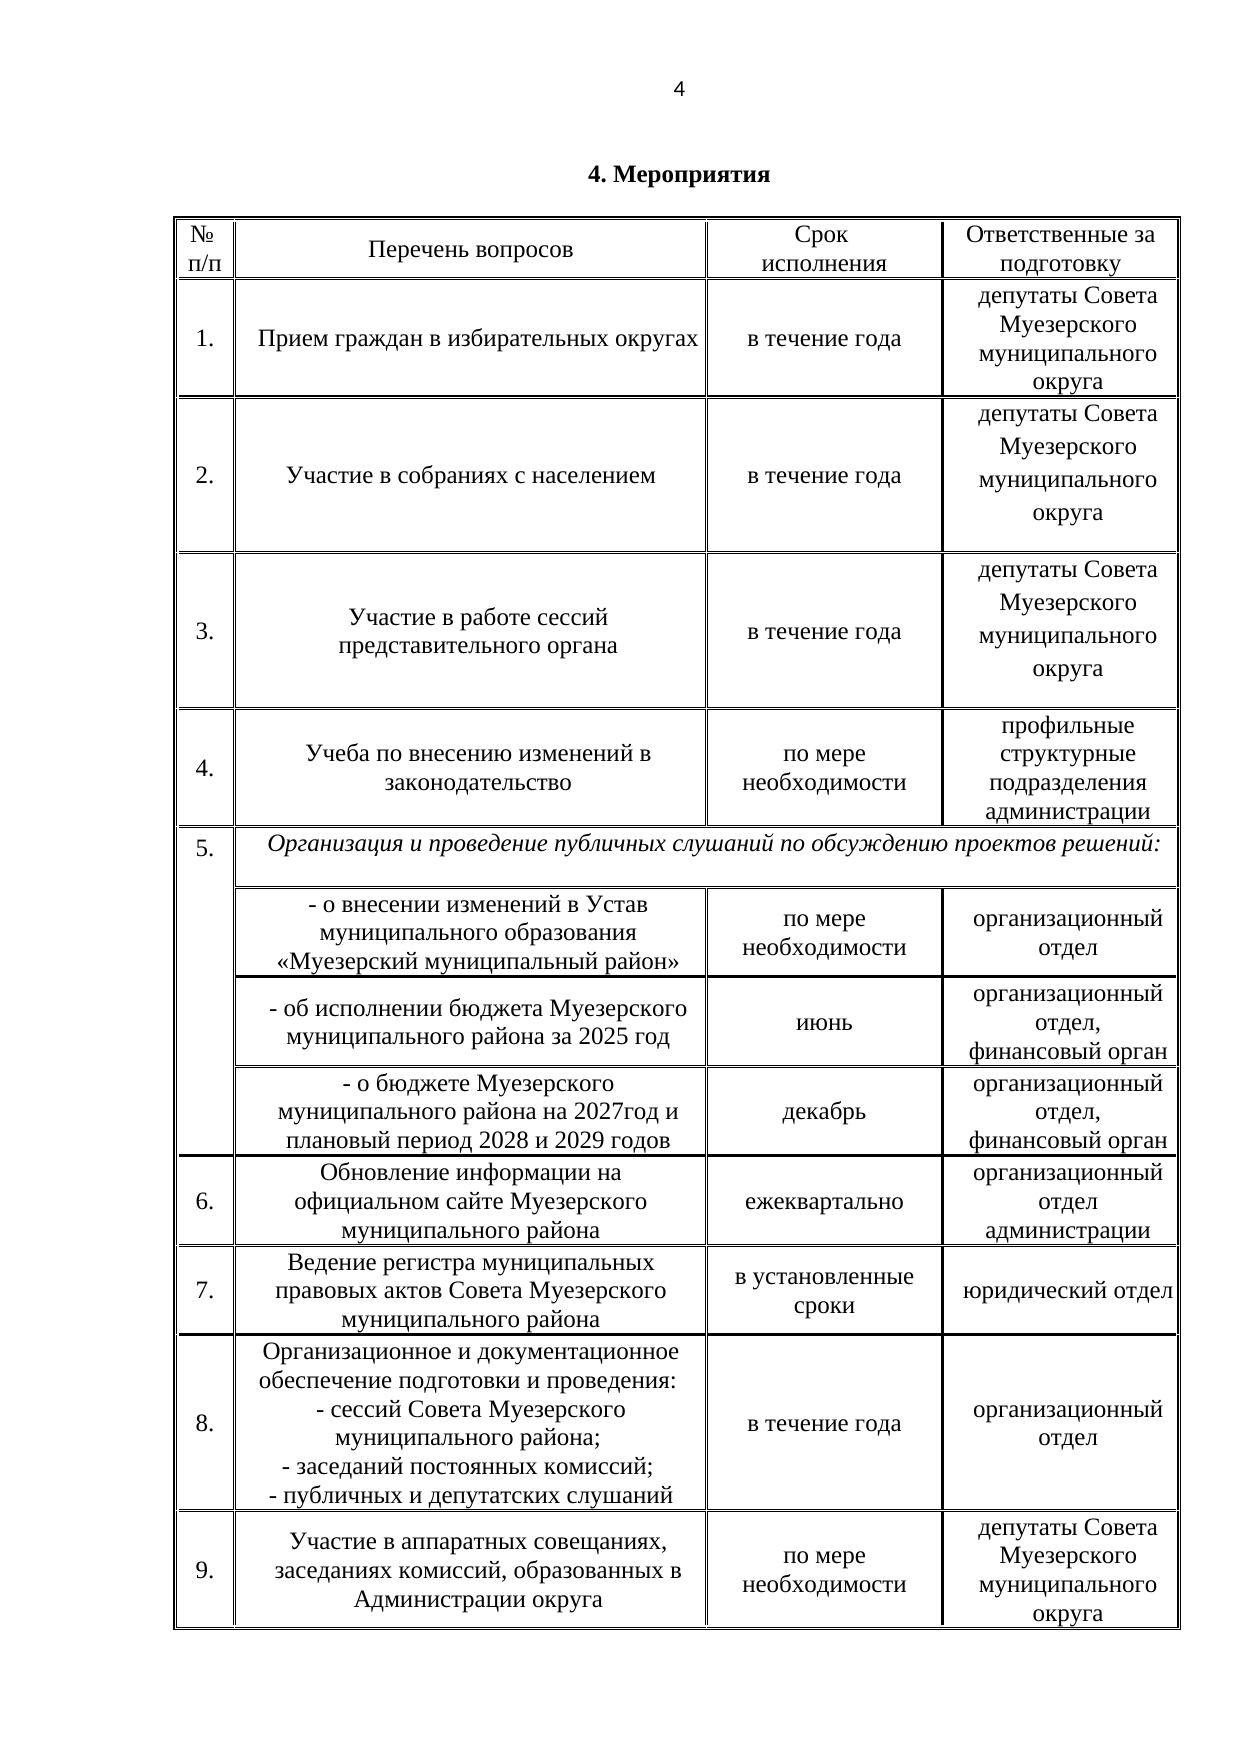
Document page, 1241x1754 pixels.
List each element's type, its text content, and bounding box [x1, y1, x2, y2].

table_cell профильные структурные подразделения администрации [942, 707, 1179, 825]
table_cell депутаты Совета Муезерского муниципального округа [942, 277, 1179, 395]
table_cell организационный отдел, финансовый орган [944, 975, 1177, 1064]
table_cell - о внесении изменений в Устав муниципального образования «Муезерский муниципальный район» [236, 889, 705, 975]
table_cell по мере необходимости [706, 1512, 942, 1627]
table_cell депутаты Совета Муезерского муниципального округа [942, 1509, 1179, 1627]
table_cell 2. [177, 395, 233, 551]
table_header Ответственные за подготовку [942, 220, 1177, 277]
table_header № п/п [177, 220, 235, 277]
table_cell Организация и проведение публичных слушаний по обсуждению проектов решений: [235, 825, 1179, 886]
table_cell 4. [175, 707, 235, 825]
table_cell Учеба по внесению изменений в законодательство [236, 710, 705, 825]
table_cell организационный отдел администрации [944, 1154, 1177, 1243]
table_cell депутаты Совета Муезерского муниципального округа [942, 551, 1179, 707]
table_cell организационный отдел [944, 1333, 1179, 1509]
table_cell - о бюджете Муезерского муниципального района на 2027год и плановый период 2028 и 2029 годов [236, 1068, 705, 1154]
table_cell в течение года [708, 1336, 941, 1509]
table_cell Участие в работе сессий представительного органа [236, 554, 705, 707]
table_cell декабрь [708, 1068, 941, 1154]
table_cell депутаты Совета Муезерского муниципального округа [944, 395, 1178, 551]
text 4. Мероприятия [177, 130, 1181, 187]
table_cell Участие в аппаратных совещаниях, заседаниях комиссий, образованных в Администрации округа [235, 1512, 706, 1627]
table_cell 1. [175, 277, 235, 395]
table_header Перечень вопросов [235, 220, 706, 277]
table_cell юридический отдел [944, 1244, 1178, 1333]
table_cell в течение года [708, 554, 941, 707]
table_cell Обновление информации на официальном сайте Муезерского муниципального района [236, 1157, 705, 1243]
table_cell в установленные сроки [708, 1247, 941, 1333]
table_cell по мере необходимости [708, 710, 941, 825]
table_cell по мере необходимости [708, 889, 941, 975]
table_cell организационный отдел, финансовый орган [944, 1065, 1178, 1154]
table_cell - об исполнении бюджета Муезерского муниципального района за 2025 год [236, 978, 705, 1064]
table_cell в течение года [708, 399, 941, 551]
table_cell 3. [175, 551, 235, 707]
table_cell в течение года [708, 280, 941, 395]
table_cell ежеквартально [708, 1157, 941, 1243]
table_cell Ведение регистра муниципальных правовых актов Совета Муезерского муниципального района [236, 1247, 705, 1333]
table_cell Участие в собраниях с населением [236, 399, 705, 551]
table_cell Организационное и документационное обеспечение подготовки и проведения: - сессий Совета Муезерского муниципального района; - заседаний постоянных комиссий; - публичных и депутатских слушаний [236, 1336, 705, 1509]
table_cell 6. [177, 1154, 233, 1243]
table_cell организационный отдел [942, 886, 1179, 975]
table_cell 7. [177, 1244, 233, 1333]
table_cell 8. [175, 1333, 233, 1509]
table_cell Прием граждан в избирательных округах [236, 280, 705, 395]
table_header Срок исполнения [706, 220, 942, 277]
table_cell 5. [175, 825, 235, 1154]
table_cell 9. [175, 1509, 235, 1627]
table_cell июнь [708, 978, 941, 1064]
